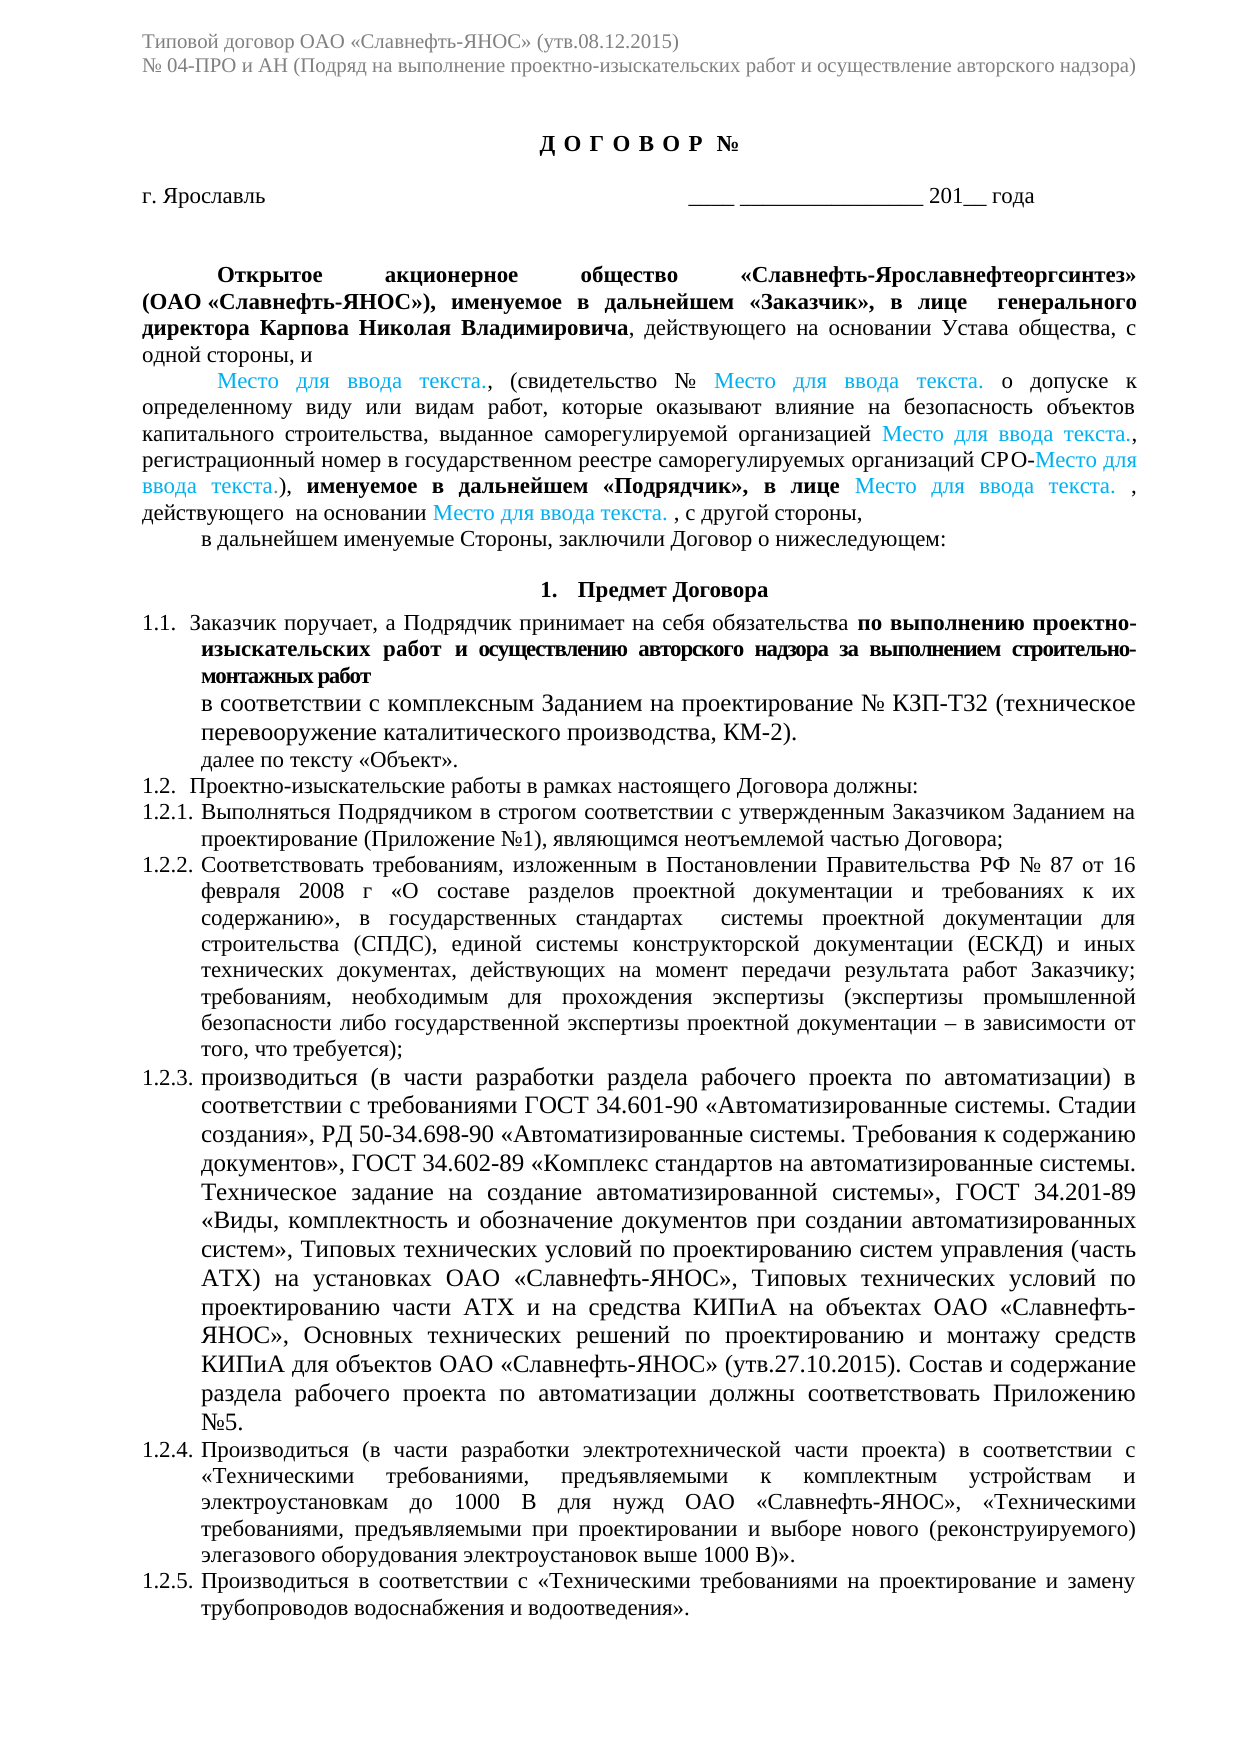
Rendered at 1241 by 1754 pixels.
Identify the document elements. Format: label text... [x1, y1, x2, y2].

subtitle Предмет Договора [171, 576, 1137, 603]
text далее по тексту «Объект». [201, 746, 1137, 772]
text , (свидетельство № о допуске к определенному виду или видам работ, которые оказывают влияние на безопасность объектов капитального строительства, выданное саморегулируемой организацией , регистрационный номер в государственном реестре саморегулируемых организаций СРО-), именуемое в дальнейшем «Подрядчик», в лице , действующего на основании , с другой стороны, [142, 367, 1137, 525]
list Выполняться Подрядчиком в строгом соответствии с утвержденным Заказчиком Заданием на проектирование (Приложение №1), являющимся неотъемлемой частью Договора; [142, 798, 1137, 851]
text в дальнейшем именуемые Стороны, заключили Договор о нижеследующем: [142, 525, 1137, 551]
list Соответствовать требованиям, изложенным в Постановлении Правительства РФ № 87 от 16 февраля 2008 г «О составе разделов проектной документации и требованиях к их содержанию», в государственных стандартах системы проектной документации для строительства (СПДС), единой системы конструкторской документации (ЕСКД) и иных технических документах, действующих на момент передачи результата работ Заказчику; требованиям, необходимым для прохождения экспертизы (экспертизы промышленной безопасности либо государственной экспертизы проектной документации – в зависимости от того, что требуется); [142, 851, 1137, 1062]
text Открытое акционерное общество «Славнефть-Ярославнефтеоргсинтез» (ОАО «Славнефть-ЯНОС»), именуемое в дальнейшем «Заказчик», в лице генерального директора , действующего на основании Устава общества, с одной стороны, и [142, 262, 1137, 367]
text г. Ярославль ____ ________________ 201__ года [142, 182, 1137, 209]
list Заказчик поручает, а Подрядчик принимает на себя обязательства по выполнению проектно-изыскательских работ и осуществлению авторского надзора за выполнением строительно-монтажных работ [142, 609, 1137, 688]
list Проектно-изыскательские работы в рамках настоящего Договора должны: [142, 772, 1137, 798]
title ДОГОВОР № [142, 130, 1137, 156]
